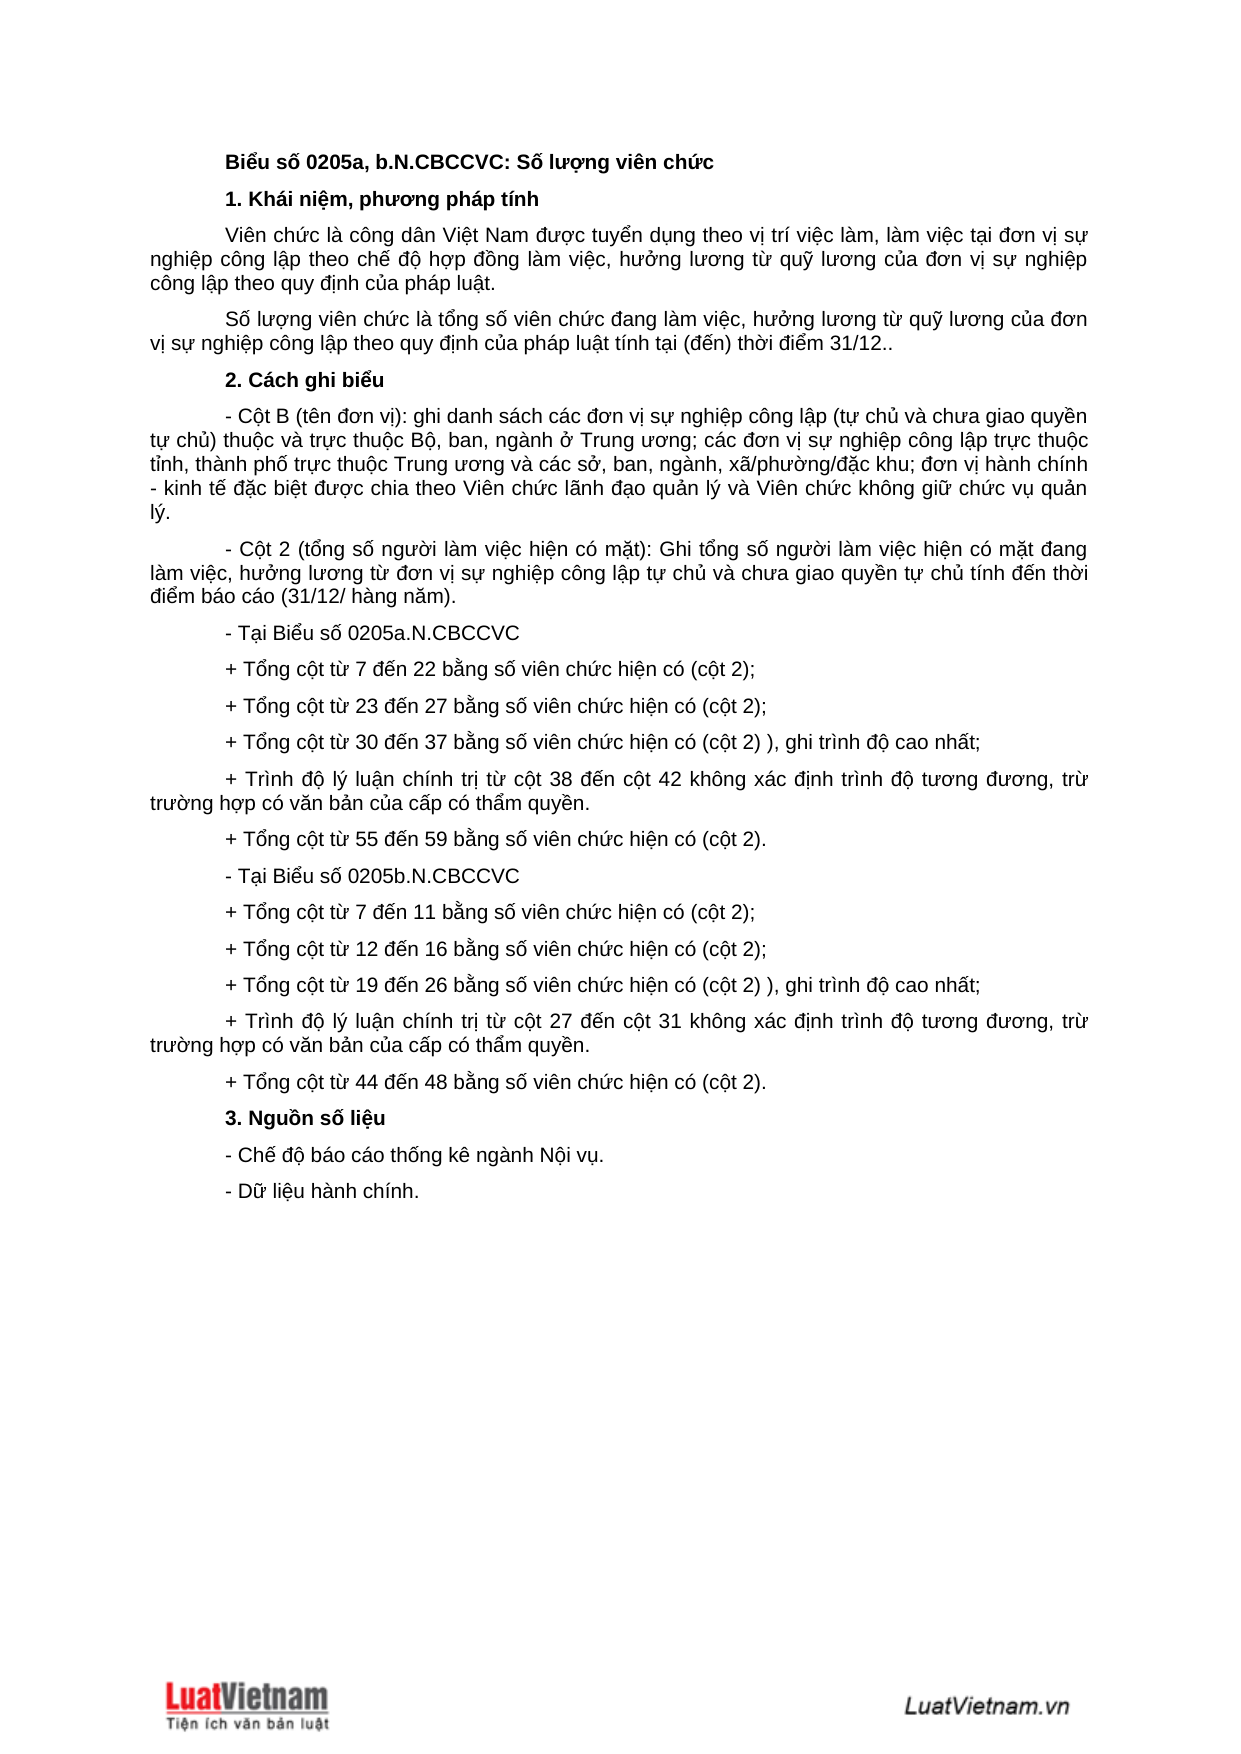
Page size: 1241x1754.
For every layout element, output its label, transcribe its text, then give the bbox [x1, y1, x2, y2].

text Viên chức là công dân Việt Nam được tuyển dụng theo vị trí việc làm, làm việc tại đơn vị sự nghiệp công lập theo chế độ hợp đồng làm việc, hưởng lương từ quỹ lương của đơn vị sự nghiệp công lập theo quy định của pháp luật. [150, 223, 1090, 295]
text + Trình độ lý luận chính trị từ cột 27 đến cột 31 không xác định trình độ tương đương, trừ trường hợp có văn bản của cấp có thẩm quyền. [150, 1009, 1090, 1057]
text + Tổng cột từ 23 đến 27 bằng số viên chức hiện có (cột 2); [150, 694, 1090, 718]
text + Tổng cột từ 7 đến 11 bằng số viên chức hiện có (cột 2); [150, 900, 1090, 924]
text - Tại Biểu số 0205a.N.CBCCVC [150, 621, 1090, 645]
text - Dữ liệu hành chính. [150, 1179, 1090, 1203]
text 1. Khái niệm, phương pháp tính [150, 186, 1090, 210]
text - Cột B (tên đơn vị): ghi danh sách các đơn vị sự nghiệp công lập (tự chủ và chưa giao quyền tự chủ) thuộc và trực thuộc Bộ, ban, ngành ở Trung ương; các đơn vị sự nghiệp công lập trực thuộc tỉnh, thành phố trực thuộc Trung ương và các sở, ban, ngành, xã/phường/đặc khu; đơn vị hành chính - kinh tế đặc biệt được chia theo Viên chức lãnh đạo quản lý và Viên chức không giữ chức vụ quản lý. [150, 404, 1090, 524]
text + Tổng cột từ 12 đến 16 bằng số viên chức hiện có (cột 2); [150, 936, 1090, 960]
text - Tại Biểu số 0205b.N.CBCCVC [150, 863, 1090, 887]
text Biểu số 0205a, b.N.CBCCVC: Số lượng viên chức [150, 150, 1090, 174]
text + Tổng cột từ 19 đến 26 bằng số viên chức hiện có (cột 2) ), ghi trình độ cao nhất; [150, 973, 1090, 997]
text + Tổng cột từ 7 đến 22 bằng số viên chức hiện có (cột 2); [150, 657, 1090, 681]
text + Tổng cột từ 30 đến 37 bằng số viên chức hiện có (cột 2) ), ghi trình độ cao nhất; [150, 730, 1090, 754]
text - Cột 2 (tổng số người làm việc hiện có mặt): Ghi tổng số người làm việc hiện có mặt đang làm việc, hưởng lương từ đơn vị sự nghiệp công lập tự chủ và chưa giao quyền tự chủ tính đến thời điểm báo cáo (31/12/ hàng năm). [150, 536, 1090, 608]
text Số lượng viên chức là tổng số viên chức đang làm việc, hưởng lương từ quỹ lương của đơn vị sự nghiệp công lập theo quy định của pháp luật tính tại (đến) thời điểm 31/12.. [150, 307, 1090, 355]
text + Trình độ lý luận chính trị từ cột 38 đến cột 42 không xác định trình độ tương đương, trừ trường hợp có văn bản của cấp có thẩm quyền. [150, 767, 1090, 814]
text 2. Cách ghi biểu [150, 368, 1090, 392]
text - Chế độ báo cáo thống kê ngành Nội vụ. [150, 1143, 1090, 1167]
text + Tổng cột từ 55 đến 59 bằng số viên chức hiện có (cột 2). [150, 827, 1090, 851]
text 3. Nguồn số liệu [150, 1106, 1090, 1130]
picture [150, 1660, 1089, 1754]
text + Tổng cột từ 44 đến 48 bằng số viên chức hiện có (cột 2). [150, 1070, 1090, 1094]
